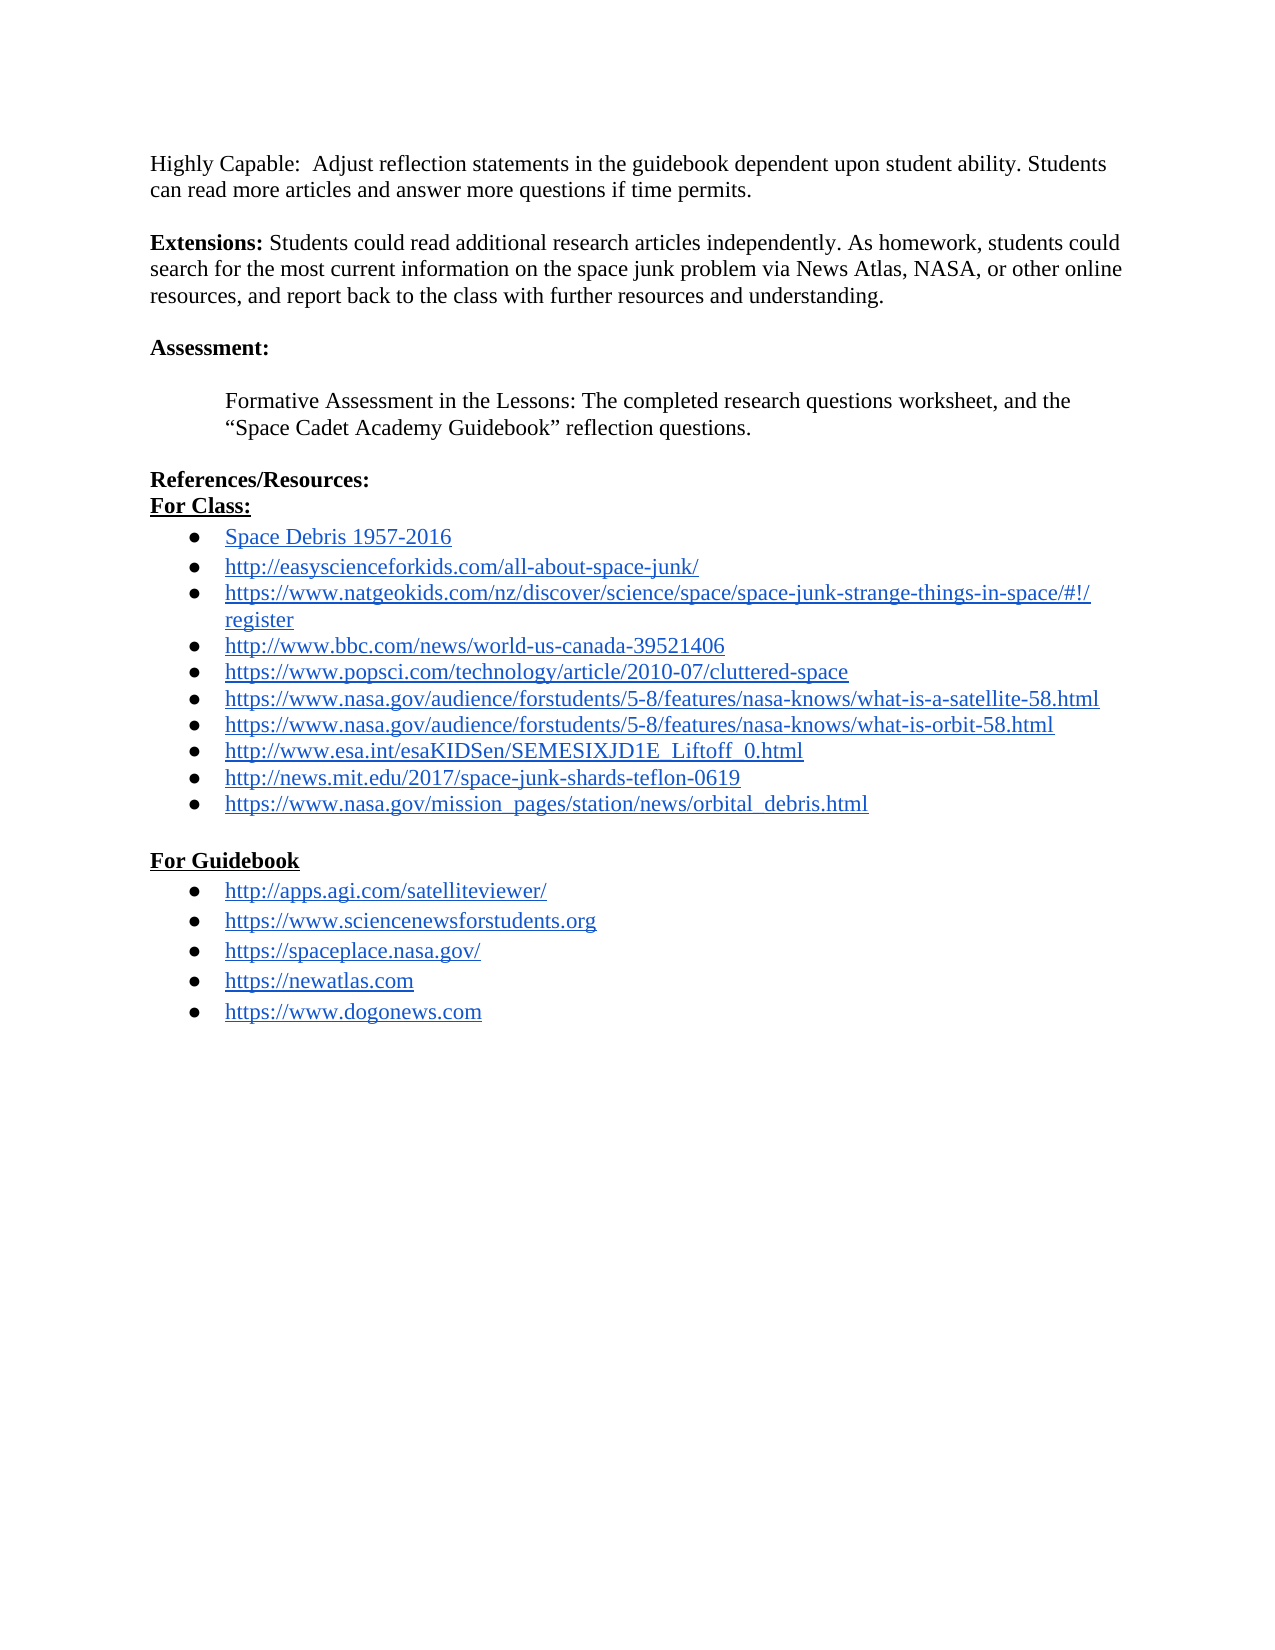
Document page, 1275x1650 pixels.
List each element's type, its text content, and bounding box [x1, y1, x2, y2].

list https://www.natgeokids.com/nz/discover/science/space/space-junk-strange-things-in-space/#!/register [187, 579, 1125, 632]
text For Class: [150, 493, 1125, 519]
text References/Resources: [150, 466, 1125, 493]
list http://easyscienceforkids.com/all-about-space-junk/ [187, 553, 1125, 579]
list https://www.nasa.gov/audience/forstudents/5-8/features/nasa-knows/what-is-a-satellite-58.html [187, 685, 1125, 711]
text Formative Assessment in the Lessons: The completed research questions worksheet, and the “Space Cadet Academy Guidebook” reflection questions. [225, 387, 1125, 440]
list https://www.popsci.com/technology/article/2010-07/cluttered-space [187, 658, 1125, 685]
text Highly Capable: Adjust reflection statements in the guidebook dependent upon student ability. Students can read more articles and answer more questions if time permits. [150, 150, 1125, 203]
list http://news.mit.edu/2017/space-junk-shards-teflon-0619 [187, 764, 1125, 790]
text Extensions: Students could read additional research articles independently. As homework, students could search for the most current information on the space junk problem via News Atlas, NASA, or other online resources, and report back to the class with further resources and understanding. [150, 229, 1125, 308]
list https://www.nasa.gov/mission_pages/station/news/orbital_debris.html [187, 790, 1125, 817]
list https://www.dogonews.com [187, 998, 1125, 1024]
list https://newatlas.com [187, 968, 1125, 994]
list http://www.bbc.com/news/world-us-canada-39521406 [187, 632, 1125, 658]
list https://spaceplace.nasa.gov/ [187, 937, 1125, 964]
text For Guidebook [150, 847, 1125, 873]
list https://www.nasa.gov/audience/forstudents/5-8/features/nasa-knows/what-is-orbit-58.html [187, 711, 1125, 737]
text Assessment: [150, 334, 1125, 361]
list http://apps.agi.com/satelliteviewer/ [187, 877, 1125, 903]
list Space Debris 1957-2016 [187, 523, 1125, 549]
list http://www.esa.int/esaKIDSen/SEMESIXJD1E_Liftoff_0.html [187, 737, 1125, 764]
list https://www.sciencenewsforstudents.org [187, 907, 1125, 933]
